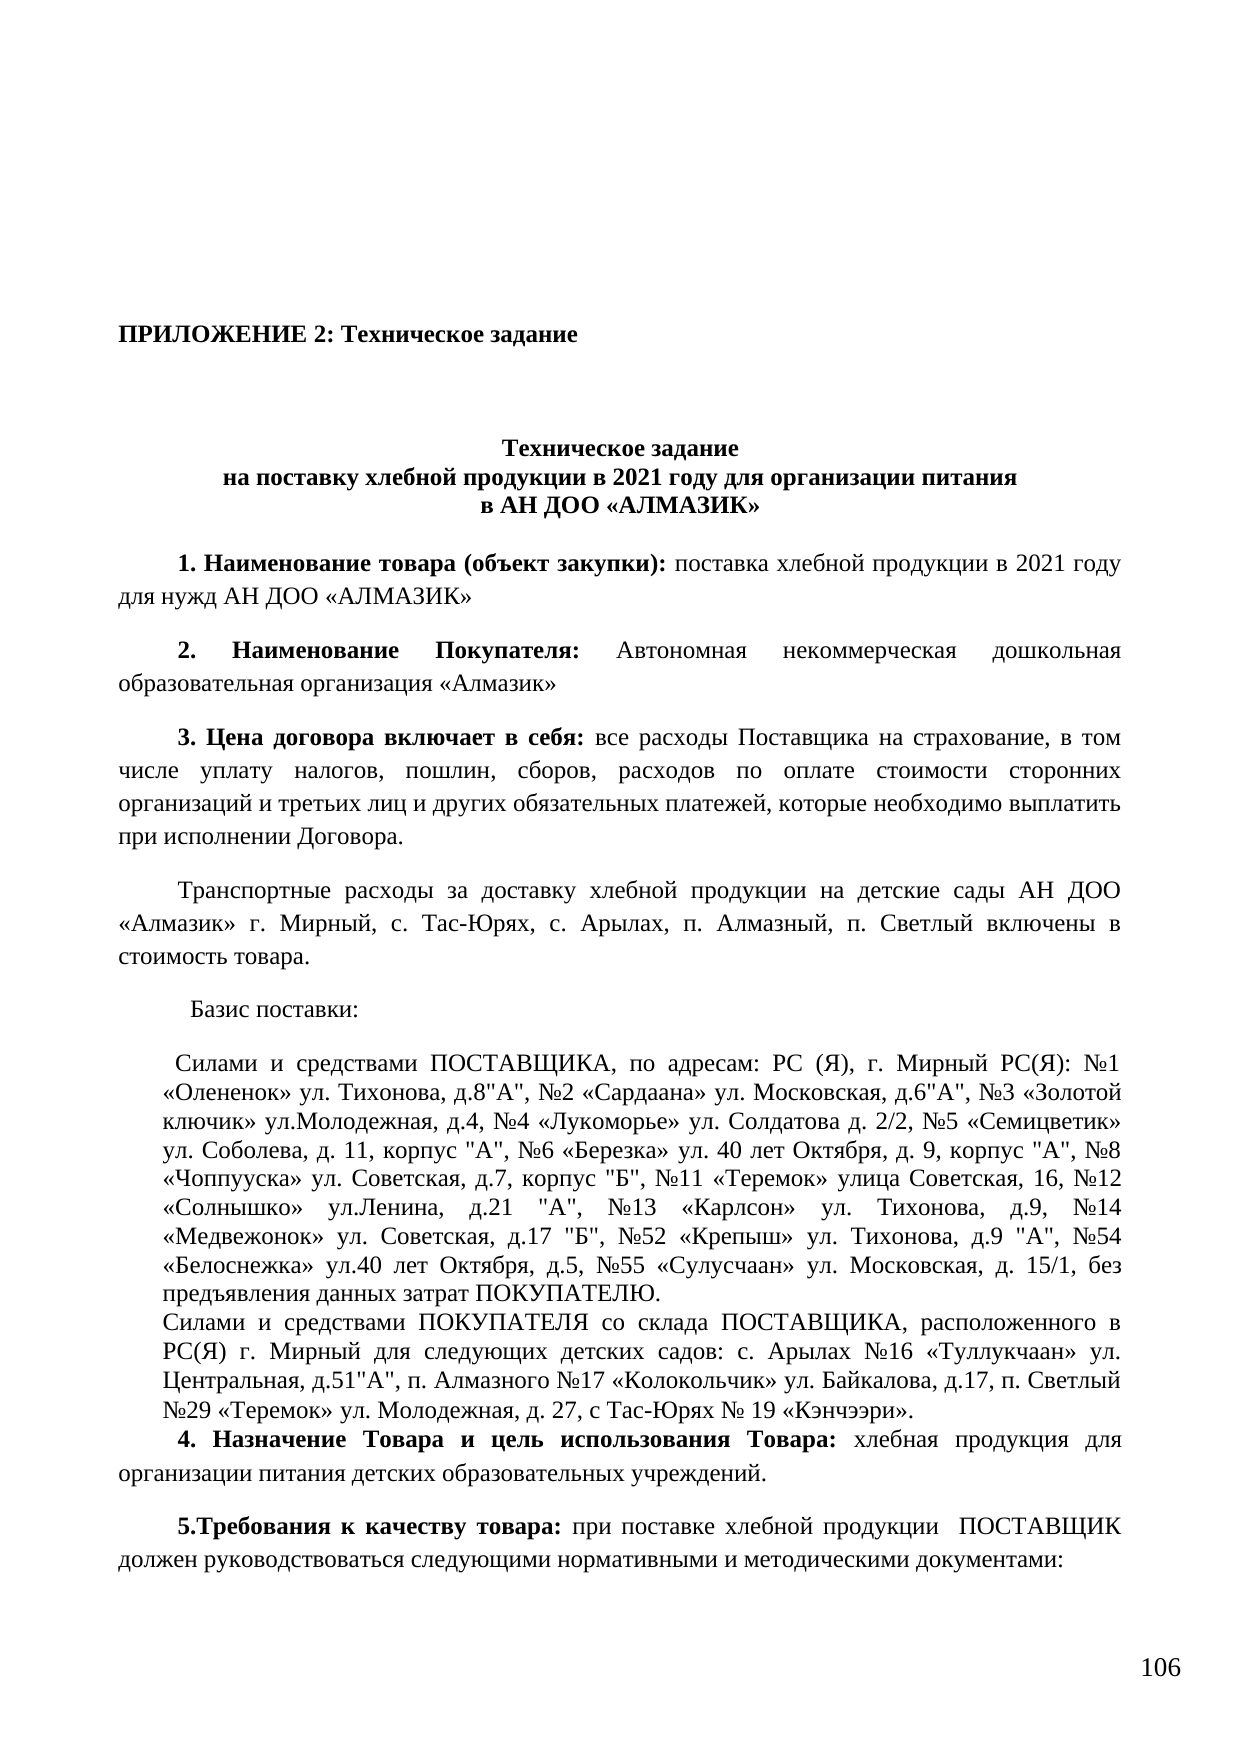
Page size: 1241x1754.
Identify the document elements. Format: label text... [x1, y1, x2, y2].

text Транспортные расходы за доставку хлебной продукции на детские сады АН ДОО «Алмазик» г. Мирный, с. Тас-Юрях, с. Арылах, п. Алмазный, п. Светлый включены в стоимость товара. [118, 875, 1122, 969]
text Базис поставки: [118, 994, 1122, 1023]
text 3. Цена договора включает в себя: все расходы Поставщика на страхование, в том числе уплату налогов, пошлин, сборов, расходов по оплате стоимости сторонних организаций и третьих лиц и других обязательных платежей, которые необходимо выплатить при исполнении Договора. [118, 722, 1122, 849]
text Техническое задание [118, 433, 1122, 462]
text ПРИЛОЖЕНИЕ 2: Техническое задание [118, 319, 1122, 348]
list Силами и средствами ПОСТАВЩИКА, по адресам: РС (Я), г. Мирный РС(Я): №1 «Олененок» ул. Тихонова, д.8"А", №2 «Сардаана» ул. Московская, д.6"А", №3 «Золотой ключик» ул.Молодежная, д.4, №4 «Лукоморье» ул. Солдатова д. 2/2, №5 «Семицветик» ул. Соболева, д. 11, корпус "А", №6 «Березка» ул. 40 лет Октября, д. 9, корпус "А", №8 «Чоппууска» ул. Советская, д.7, корпус "Б", №11 «Теремок» улица Советская, 16, №12 «Солнышко» ул.Ленина, д.21 "А", №13 «Карлсон» ул. Тихонова, д.9, №14 «Медвежонок» ул. Советская, д.17 "Б", №52 «Крепыш» ул. Тихонова, д.9 "А", №54 «Белоснежка» ул.40 лет Октября, д.5, №55 «Сулусчаан» ул. Московская, д. 15/1, без предъявления данных затрат ПОКУПАТЕЛЮ. [162, 1048, 1122, 1307]
text 4. Назначение Товара и цель использования Товара: хлебная продукция для организации питания детских образовательных учреждений. [118, 1424, 1122, 1486]
list Силами и средствами ПОКУПАТЕЛЯ со склада ПОСТАВЩИКА, расположенного в РС(Я) г. Мирный для следующих детских садов: с. Арылах №16 «Туллукчаан» ул. Центральная, д.51"А", п. Алмазного №17 «Колокольчик» ул. Байкалова, д.17, п. Светлый №29 «Теремок» ул. Молодежная, д. 27, с Тас-Юрях № 19 «Кэнчээри». [162, 1307, 1122, 1424]
text 1. Наименование товара (объект закупки): поставка хлебной продукции в 2021 году для нужд АН ДОО «АЛМАЗИК» [118, 548, 1122, 610]
text на поставку хлебной продукции в 2021 году для организации питания [118, 462, 1122, 491]
text 5.Требования к качеству товара: при поставке хлебной продукции ПОСТАВЩИК должен руководствоваться следующими нормативными и методическими документами: [118, 1511, 1122, 1573]
text в АН ДОО «АЛМАЗИК» [118, 491, 1122, 519]
text 2. Наименование Покупателя: Автономная некоммерческая дошкольная образовательная организация «Алмазик» [118, 635, 1122, 697]
